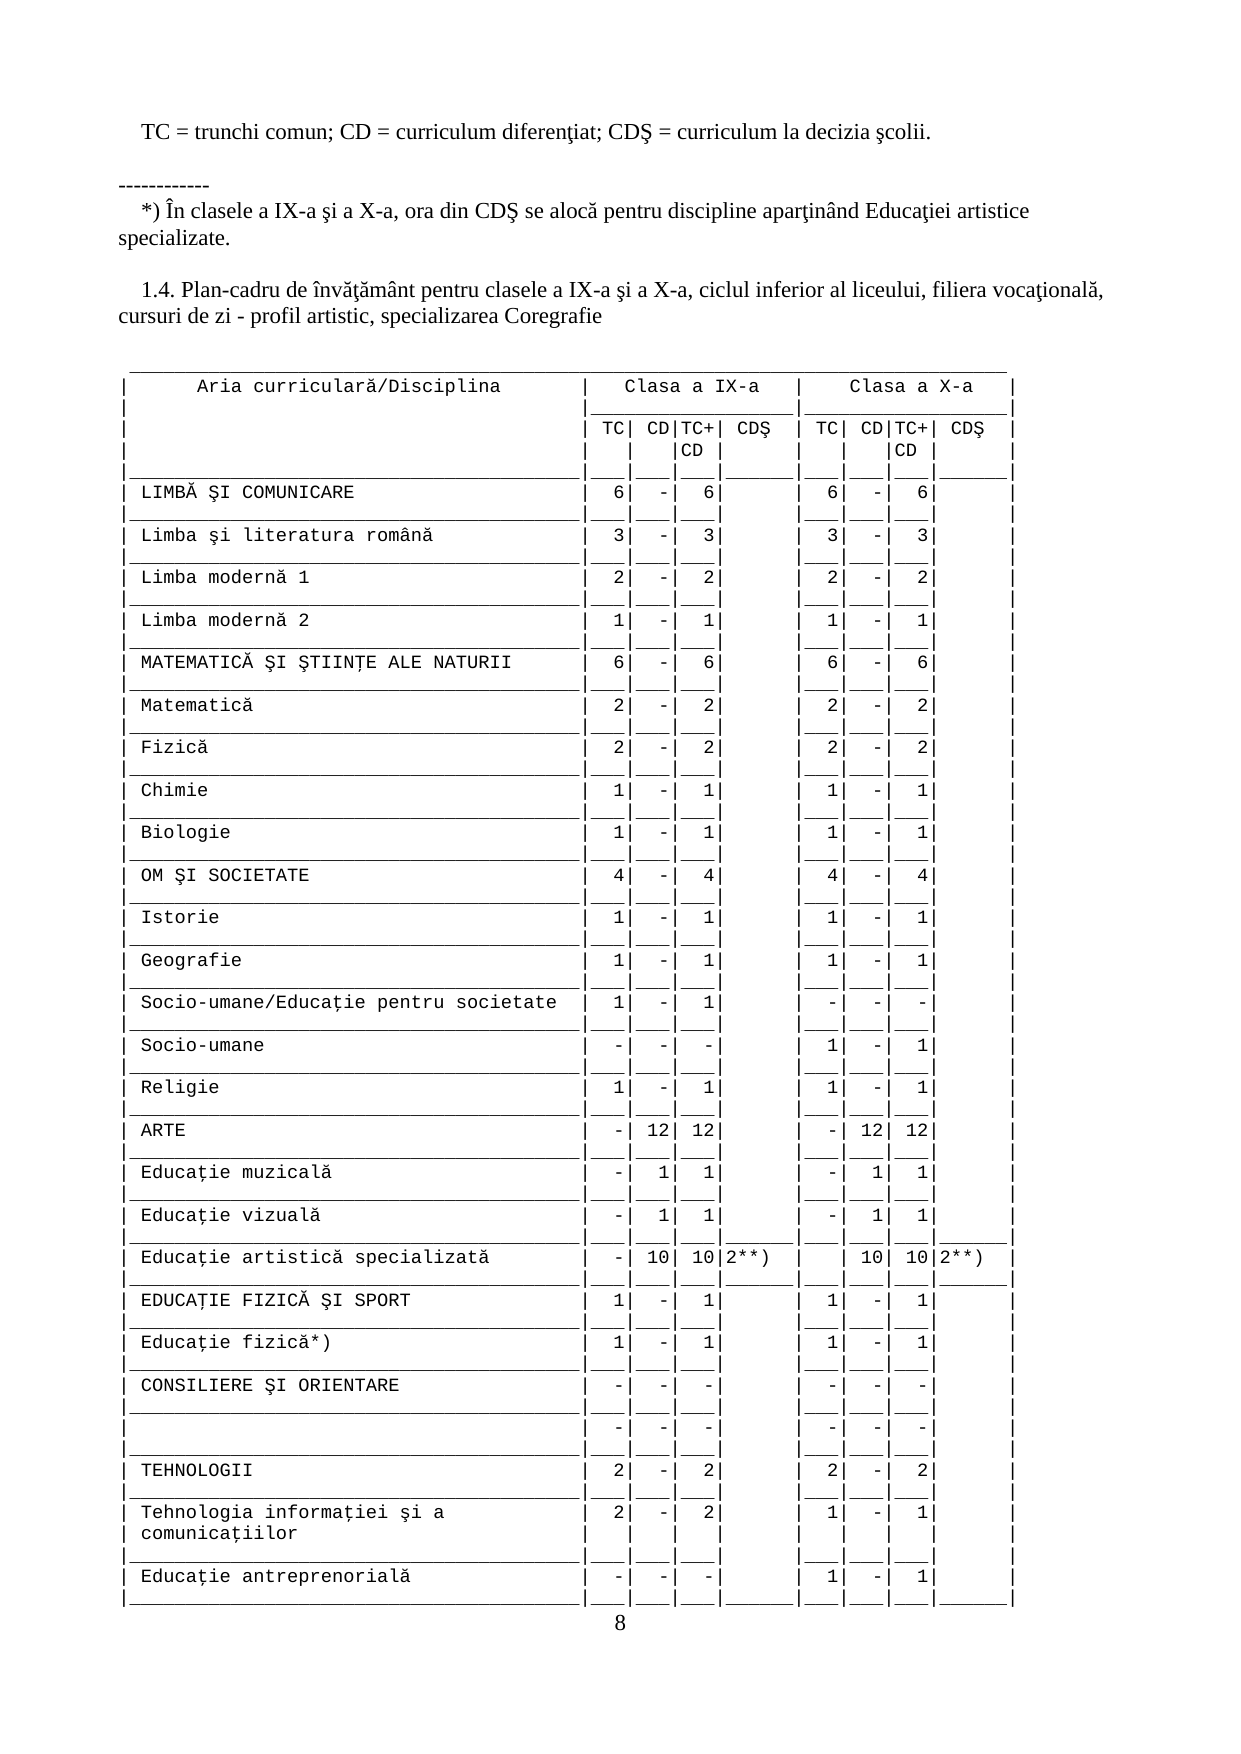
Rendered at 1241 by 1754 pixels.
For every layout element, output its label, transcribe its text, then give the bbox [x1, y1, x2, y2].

text ------------ [118, 171, 1122, 197]
text |________________________________________|___|___|___|______|___|___|___|______| [118, 1227, 1122, 1248]
text 1.4. Plan-cadru de învăţământ pentru clasele a IX-a şi a X-a, ciclul inferior al liceului, filiera vocaţională, cursuri de zi - profil artistic, specializarea Coregrafie [118, 276, 1122, 329]
text | Biologie | 1| -| 1| | 1| -| 1| | [118, 823, 1122, 844]
text |________________________________________|___|___|___| |___|___|___| | [118, 504, 1122, 525]
text | Chimie | 1| -| 1| | 1| -| 1| | [118, 780, 1122, 802]
text | Educaţie fizică*) | 1| -| 1| | 1| -| 1| | [118, 1333, 1122, 1354]
text | Fizică | 2| -| 2| | 2| -| 2| | [118, 738, 1122, 759]
text |________________________________________|___|___|___| |___|___|___| | [118, 1312, 1122, 1333]
text |________________________________________|___|___|___| |___|___|___| | [118, 1099, 1122, 1120]
text |________________________________________|___|___|___| |___|___|___| | [118, 1397, 1122, 1418]
text |________________________________________|___|___|___| |___|___|___| | [118, 759, 1122, 780]
text | MATEMATICĂ ŞI ŞTIINŢE ALE NATURII | 6| -| 6| | 6| -| 6| | [118, 653, 1122, 674]
text |________________________________________|___|___|___| |___|___|___| | [118, 589, 1122, 610]
text | CONSILIERE ŞI ORIENTARE | -| -| -| | -| -| -| | [118, 1375, 1122, 1397]
text | OM ŞI SOCIETATE | 4| -| 4| | 4| -| 4| | [118, 865, 1122, 887]
text | Aria curriculară/Disciplina | Clasa a IX-a | Clasa a X-a | [118, 377, 1122, 398]
text | Socio-umane/Educaţie pentru societate | 1| -| 1| | -| -| -| | [118, 993, 1122, 1014]
text *) În clasele a IX-a şi a X-a, ora din CDŞ se alocă pentru discipline aparţinând Educaţiei artistice specializate. [118, 197, 1122, 250]
text | LIMBĂ ŞI COMUNICARE | 6| -| 6| | 6| -| 6| | [118, 483, 1122, 504]
text | Educaţie vizuală | -| 1| 1| | -| 1| 1| | [118, 1205, 1122, 1227]
text ______________________________________________________________________________ [118, 355, 1122, 377]
text | Geografie | 1| -| 1| | 1| -| 1| | [118, 950, 1122, 972]
text |________________________________________|___|___|___| |___|___|___| | [118, 844, 1122, 865]
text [118, 1588, 1122, 1609]
text |________________________________________|___|___|___| |___|___|___| | [118, 1142, 1122, 1163]
text |________________________________________|___|___|___| |___|___|___| | [118, 1545, 1122, 1567]
text | Matematică | 2| -| 2| | 2| -| 2| | [118, 695, 1122, 717]
text | | -| -| -| | -| -| -| | [118, 1418, 1122, 1439]
text TC = trunchi comun; CD = curriculum diferenţiat; CDŞ = curriculum la decizia şcolii. [118, 118, 1122, 144]
text |________________________________________|___|___|___| |___|___|___| | [118, 972, 1122, 993]
text |________________________________________|___|___|___| |___|___|___| | [118, 632, 1122, 653]
text |________________________________________|___|___|___| |___|___|___| | [118, 887, 1122, 908]
text |________________________________________|___|___|___| |___|___|___| | [118, 1057, 1122, 1078]
text |________________________________________|___|___|___| |___|___|___| | [118, 547, 1122, 568]
text | Limba şi literatura română | 3| -| 3| | 3| -| 3| | [118, 525, 1122, 547]
text |________________________________________|___|___|___| |___|___|___| | [118, 717, 1122, 738]
text | Educaţie antreprenorială | -| -| -| | 1| -| 1| | [118, 1567, 1122, 1588]
text | Limba modernă 1 | 2| -| 2| | 2| -| 2| | [118, 568, 1122, 589]
text | Educaţie artistică specializată | -| 10| 10|2**) | | 10| 10|2**) | [118, 1248, 1122, 1269]
text |________________________________________|___|___|___| |___|___|___| | [118, 929, 1122, 950]
text | Istorie | 1| -| 1| | 1| -| 1| | [118, 908, 1122, 929]
text |________________________________________|___|___|___| |___|___|___| | [118, 1354, 1122, 1375]
text | comunicaţiilor | | | | | | | | | [118, 1524, 1122, 1545]
text | Educaţie muzicală | -| 1| 1| | -| 1| 1| | [118, 1163, 1122, 1184]
text |________________________________________|___|___|___| |___|___|___| | [118, 1439, 1122, 1460]
text | ARTE | -| 12| 12| | -| 12| 12| | [118, 1120, 1122, 1142]
text | | TC| CD|TC+| CDŞ | TC| CD|TC+| CDŞ | [118, 419, 1122, 440]
text | |__________________|__________________| [118, 398, 1122, 419]
text | EDUCAŢIE FIZICĂ ŞI SPORT | 1| -| 1| | 1| -| 1| | [118, 1290, 1122, 1312]
text |________________________________________|___|___|___|______|___|___|___|______| [118, 1269, 1122, 1290]
text |________________________________________|___|___|___| |___|___|___| | [118, 674, 1122, 695]
text |________________________________________|___|___|___|______|___|___|___|______| [118, 462, 1122, 483]
text | Religie | 1| -| 1| | 1| -| 1| | [118, 1078, 1122, 1099]
text | Limba modernă 2 | 1| -| 1| | 1| -| 1| | [118, 610, 1122, 632]
text | Tehnologia informaţiei şi a | 2| -| 2| | 1| -| 1| | [118, 1503, 1122, 1524]
text |________________________________________|___|___|___| |___|___|___| | [118, 1184, 1122, 1205]
text | TEHNOLOGII | 2| -| 2| | 2| -| 2| | [118, 1460, 1122, 1482]
text |________________________________________|___|___|___| |___|___|___| | [118, 1482, 1122, 1503]
text |________________________________________|___|___|___| |___|___|___| | [118, 1014, 1122, 1035]
text | | | |CD | | | |CD | | [118, 440, 1122, 462]
text |________________________________________|___|___|___| |___|___|___| | [118, 802, 1122, 823]
text | Socio-umane | -| -| -| | 1| -| 1| | [118, 1035, 1122, 1057]
